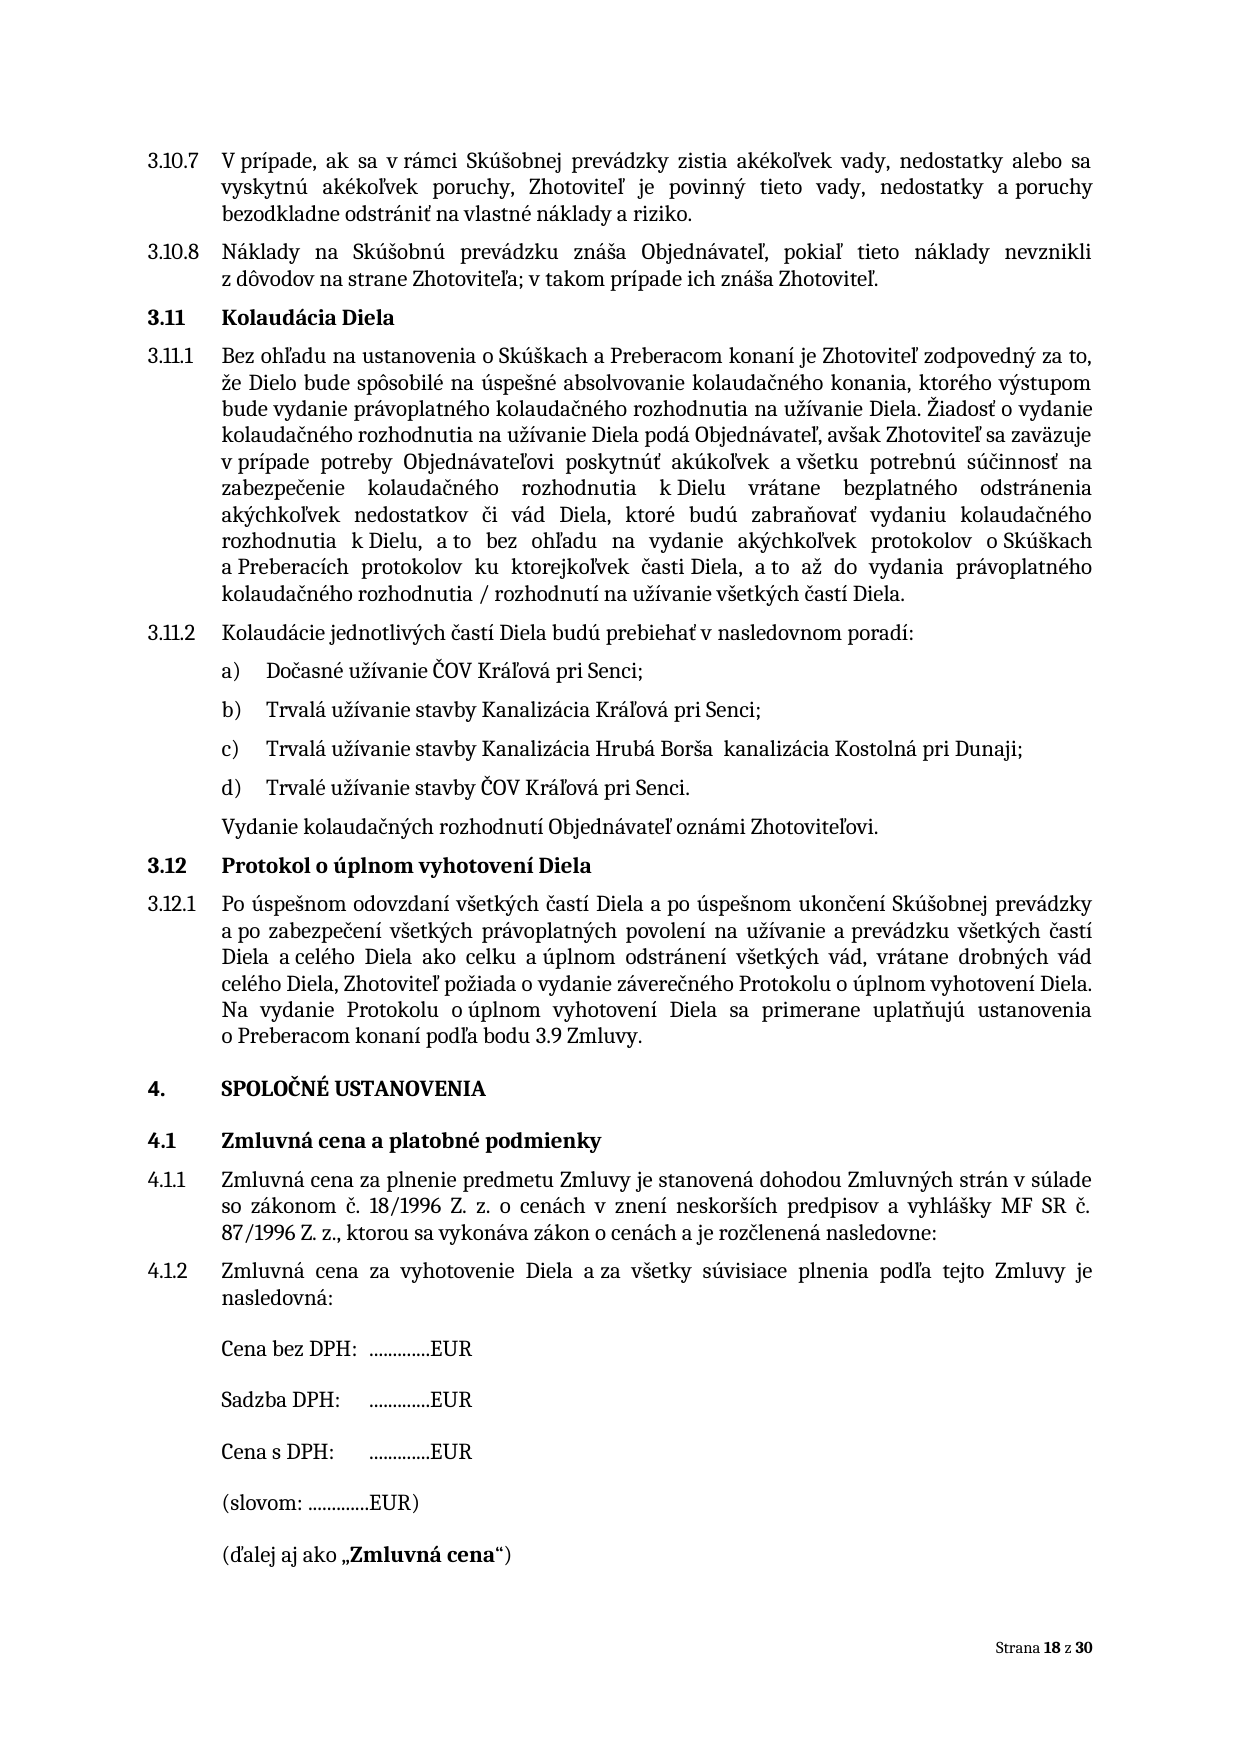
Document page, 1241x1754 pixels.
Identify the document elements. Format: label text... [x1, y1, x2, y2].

list Trvalá užívanie stavby Kanalizácia Hrubá Borša kanalizácia Kostolná pri Dunaji; [221, 736, 1093, 762]
list Bez ohľadu na ustanovenia o Skúškach a Preberacom konaní je Zhotoviteľ zodpovedný za to, že Dielo bude spôsobilé na úspešné absolvovanie kolaudačného konania, ktorého výstupom bude vydanie právoplatného kolaudačného rozhodnutia na užívanie Diela. Žiadosť o vydanie kolaudačného rozhodnutia na užívanie Diela podá Objednávateľ, avšak Zhotoviteľ sa zaväzuje v prípade potreby Objednávateľovi poskytnúť akúkoľvek a všetku potrebnú súčinnosť na zabezpečenie kolaudačného rozhodnutia k Dielu vrátane bezplatného odstránenia akýchkoľvek nedostatkov či vád Diela, ktoré budú zabraňovať vydaniu kolaudačného rozhodnutia k Dielu, a to bez ohľadu na vydanie akýchkoľvek protokolov o Skúškach a Preberacích protokolov ku ktorejkoľvek časti Diela, a to až do vydania právoplatného kolaudačného rozhodnutia / rozhodnutí na užívanie všetkých častí Diela. [148, 343, 1093, 607]
list Po úspešnom odovzdaní všetkých častí Diela a po úspešnom ukončení Skúšobnej prevádzky a po zabezpečení všetkých právoplatných povolení na užívanie a prevádzku všetkých častí Diela a celého Diela ako celku a úplnom odstránení všetkých vád, vrátane drobných vád celého Diela, Zhotoviteľ požiada o vydanie záverečného Protokolu o úplnom vyhotovení Diela. Na vydanie Protokolu o úplnom vyhotovení Diela sa primerane uplatňujú ustanovenia o Preberacom konaní podľa bodu 3.9 Zmluvy. [148, 891, 1093, 1049]
list Náklady na Skúšobnú prevádzku znáša Objednávateľ, pokiaľ tieto náklady nevznikli z dôvodov na strane Zhotoviteľa; v takom prípade ich znáša Zhotoviteľ. [148, 239, 1093, 292]
list Trvalá užívanie stavby Kanalizácia Kráľová pri Senci; [221, 697, 1093, 723]
text Sadzba DPH: .............EUR [221, 1387, 1093, 1414]
list Kolaudácie jednotlivých častí Diela budú prebiehať v nasledovnom poradí: [148, 619, 1093, 646]
list V prípade, ak sa v rámci Skúšobnej prevádzky zistia akékoľvek vady, nedostatky alebo sa vyskytnú akékoľvek poruchy, Zhotoviteľ je povinný tieto vady, nedostatky a poruchy bezodkladne odstrániť na vlastné náklady a riziko. [148, 148, 1093, 227]
list Trvalé užívanie stavby ČOV Kráľová pri Senci. [221, 775, 1093, 801]
list Zmluvná cena za vyhotovenie Diela a za všetky súvisiace plnenia podľa tejto Zmluvy je nasledovná: [148, 1258, 1093, 1311]
list SPOLOČNÉ USTANOVENIA [148, 1074, 1093, 1103]
text Cena s DPH: .............EUR [221, 1439, 1093, 1465]
list Dočasné užívanie ČOV Kráľová pri Senci; [221, 658, 1093, 684]
list Kolaudácia Diela [148, 304, 1093, 331]
text Vydanie kolaudačných rozhodnutí Objednávateľ oznámi Zhotoviteľovi. [148, 813, 1093, 840]
text (slovom: .............EUR) [221, 1490, 1093, 1516]
text (ďalej aj ako „Zmluvná cena“) [221, 1541, 1093, 1568]
text Cena bez DPH: .............EUR [221, 1336, 1093, 1362]
list Zmluvná cena za plnenie predmetu Zmluvy je stanovená dohodou Zmluvných strán v súlade so zákonom č. 18/1996 Z. z. o cenách v znení neskorších predpisov a vyhlášky MF SR č. 87/1996 Z. z., ktorou sa vykonáva zákon o cenách a je rozčlenená nasledovne: [148, 1167, 1093, 1246]
list Protokol o úplnom vyhotovení Diela [148, 852, 1093, 879]
list Zmluvná cena a platobné podmienky [148, 1128, 1093, 1154]
